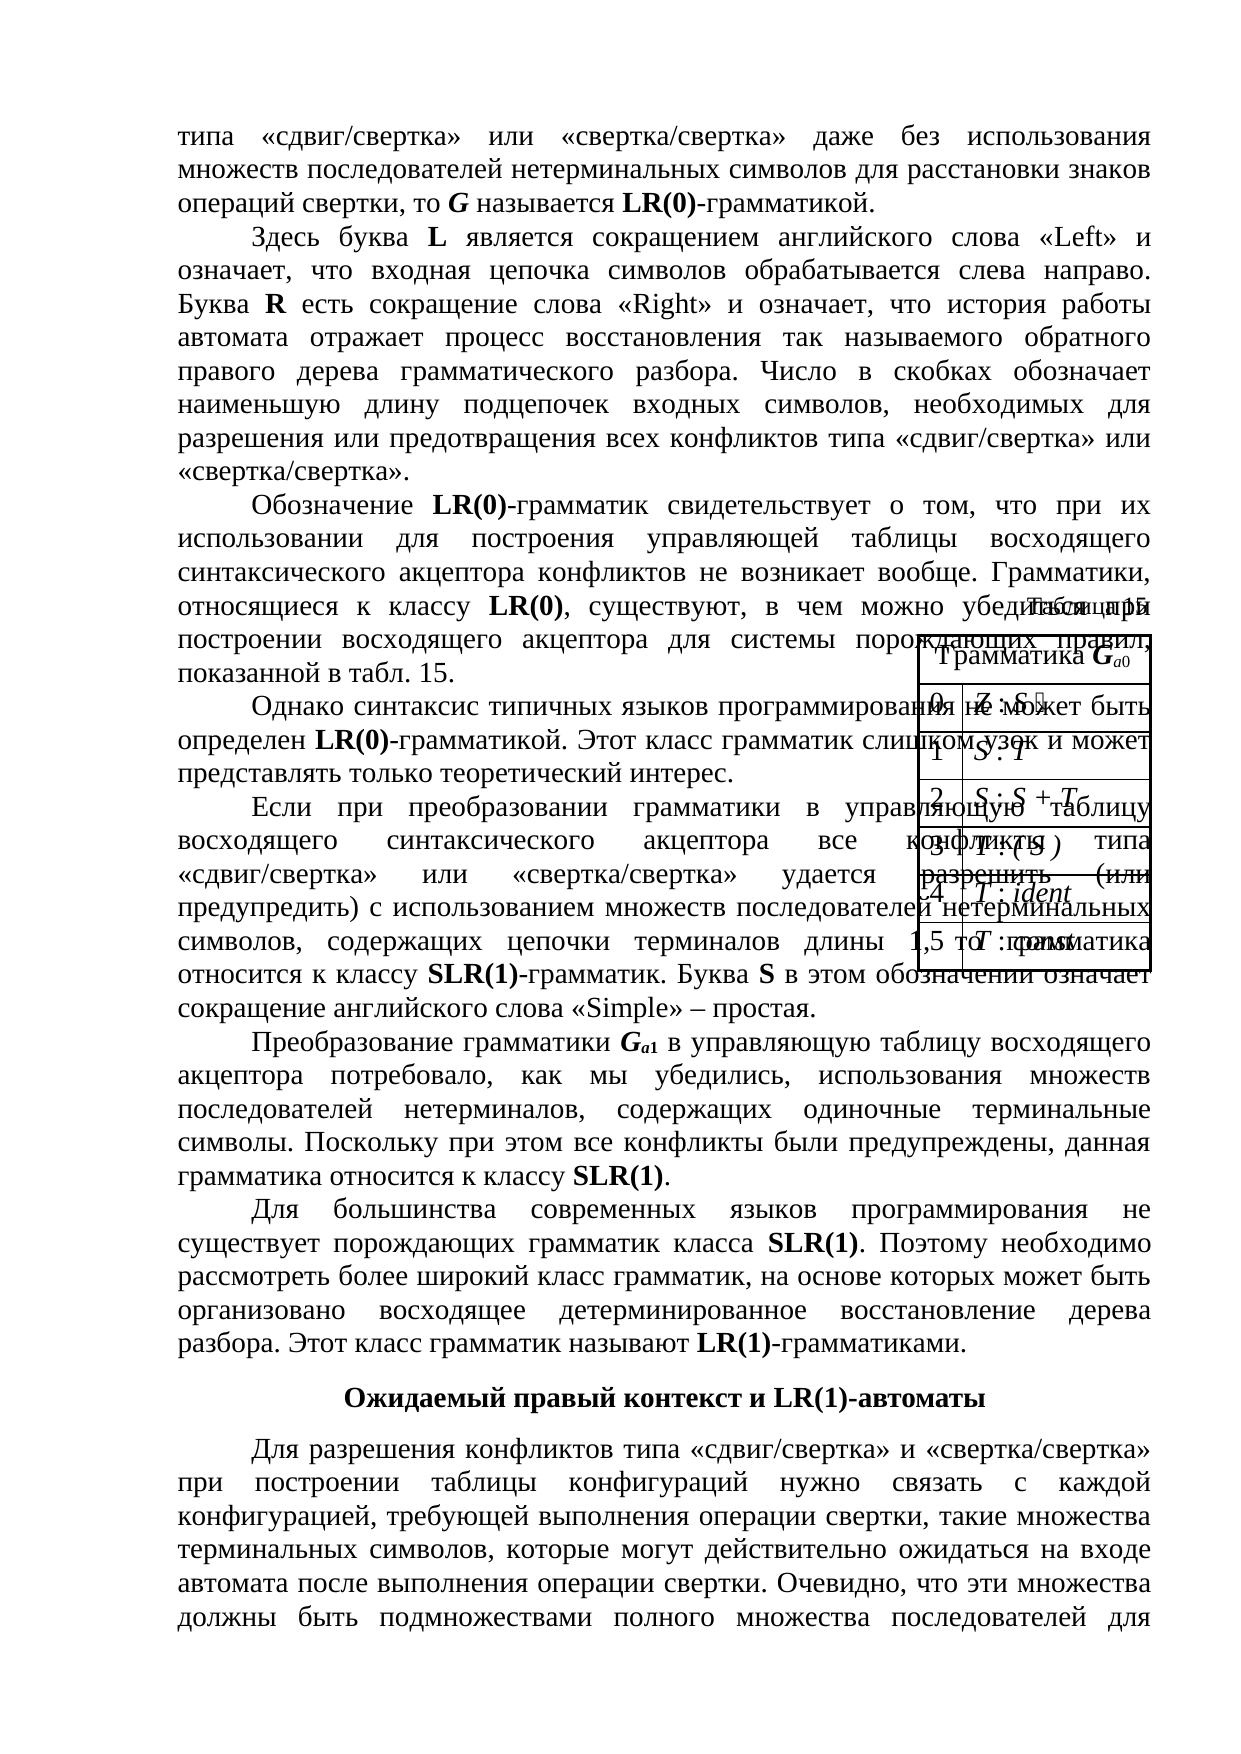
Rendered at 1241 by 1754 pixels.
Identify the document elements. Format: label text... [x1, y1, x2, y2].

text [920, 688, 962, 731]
text Преобразование грамматики Ga1 в управляющую таблицу восходящего акцептора потребовало, как мы убедились, использования множеств последователей нетерминалов, содержащих одиночные терминальные символы. Поскольку при этом все конфликты были предупреждены, данная грамматика относится к классу SLR(1). [177, 1024, 1152, 1191]
text Здесь буква L является сокращением английского слова «Left» и означает, что входная цепочка символов обрабатывается слева направо. Буква R есть сокращение слова «Right» и означает, что история работы автомата отражает процесс восстановления так называемого обратного правого дерева грамматического разбора. Число в скобках обозначает наименьшую длину подцепочек входных символов, необходимых для разрешения или предотвращения всех конфликтов типа «сдвиг/свертка» или «свертка/свертка». [177, 219, 1152, 487]
text Для большинства современных языков программирования не существует порождающих грамматик класса SLR(1). Поэтому необходимо рассмотреть более широкий класс грамматик, на основе которых может быть организовано восходящее детерминированное восстановление дерева разбора. Этот класс грамматик называют LR(1)-грамматиками. [177, 1191, 1152, 1359]
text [177, 1431, 1152, 1632]
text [177, 118, 1152, 219]
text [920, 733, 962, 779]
text Обозначение LR(0)-грамматик свидетельствует о том, что при их использовании для построения управляющей таблицы восходящего синтаксического акцептора конфликтов не возникает вообще. Грамматики, относящиеся к классу LR(0), существуют, в чем можно убедиться при построении восходящего акцептора для системы порождающих правил, показанной в табл. 15. [177, 487, 1152, 688]
text Если при преобразовании грамматики в управляющую таблицу восходящего синтаксического акцептора все конфликты типа «сдвиг/свертка» или «свертка/свертка» удается разрешить (или предупредить) с использованием множеств последователей нетерминальных символов, содержащих цепочки терминалов длины 1, то грамматика относится к классу SLR(1)-грамматик. Буква S в этом обозначении означает сокращение английского слова «Simple» – простая. [177, 789, 1152, 1024]
text Ожидаемый правый контекст и LR(1)-автоматы [177, 1380, 1152, 1413]
text Однако синтаксис типичных языков программирования не может быть определен LR(0)-грамматикой. Этот класс грамматик слишком узок и может представлять только теоретический интерес. [177, 688, 917, 789]
